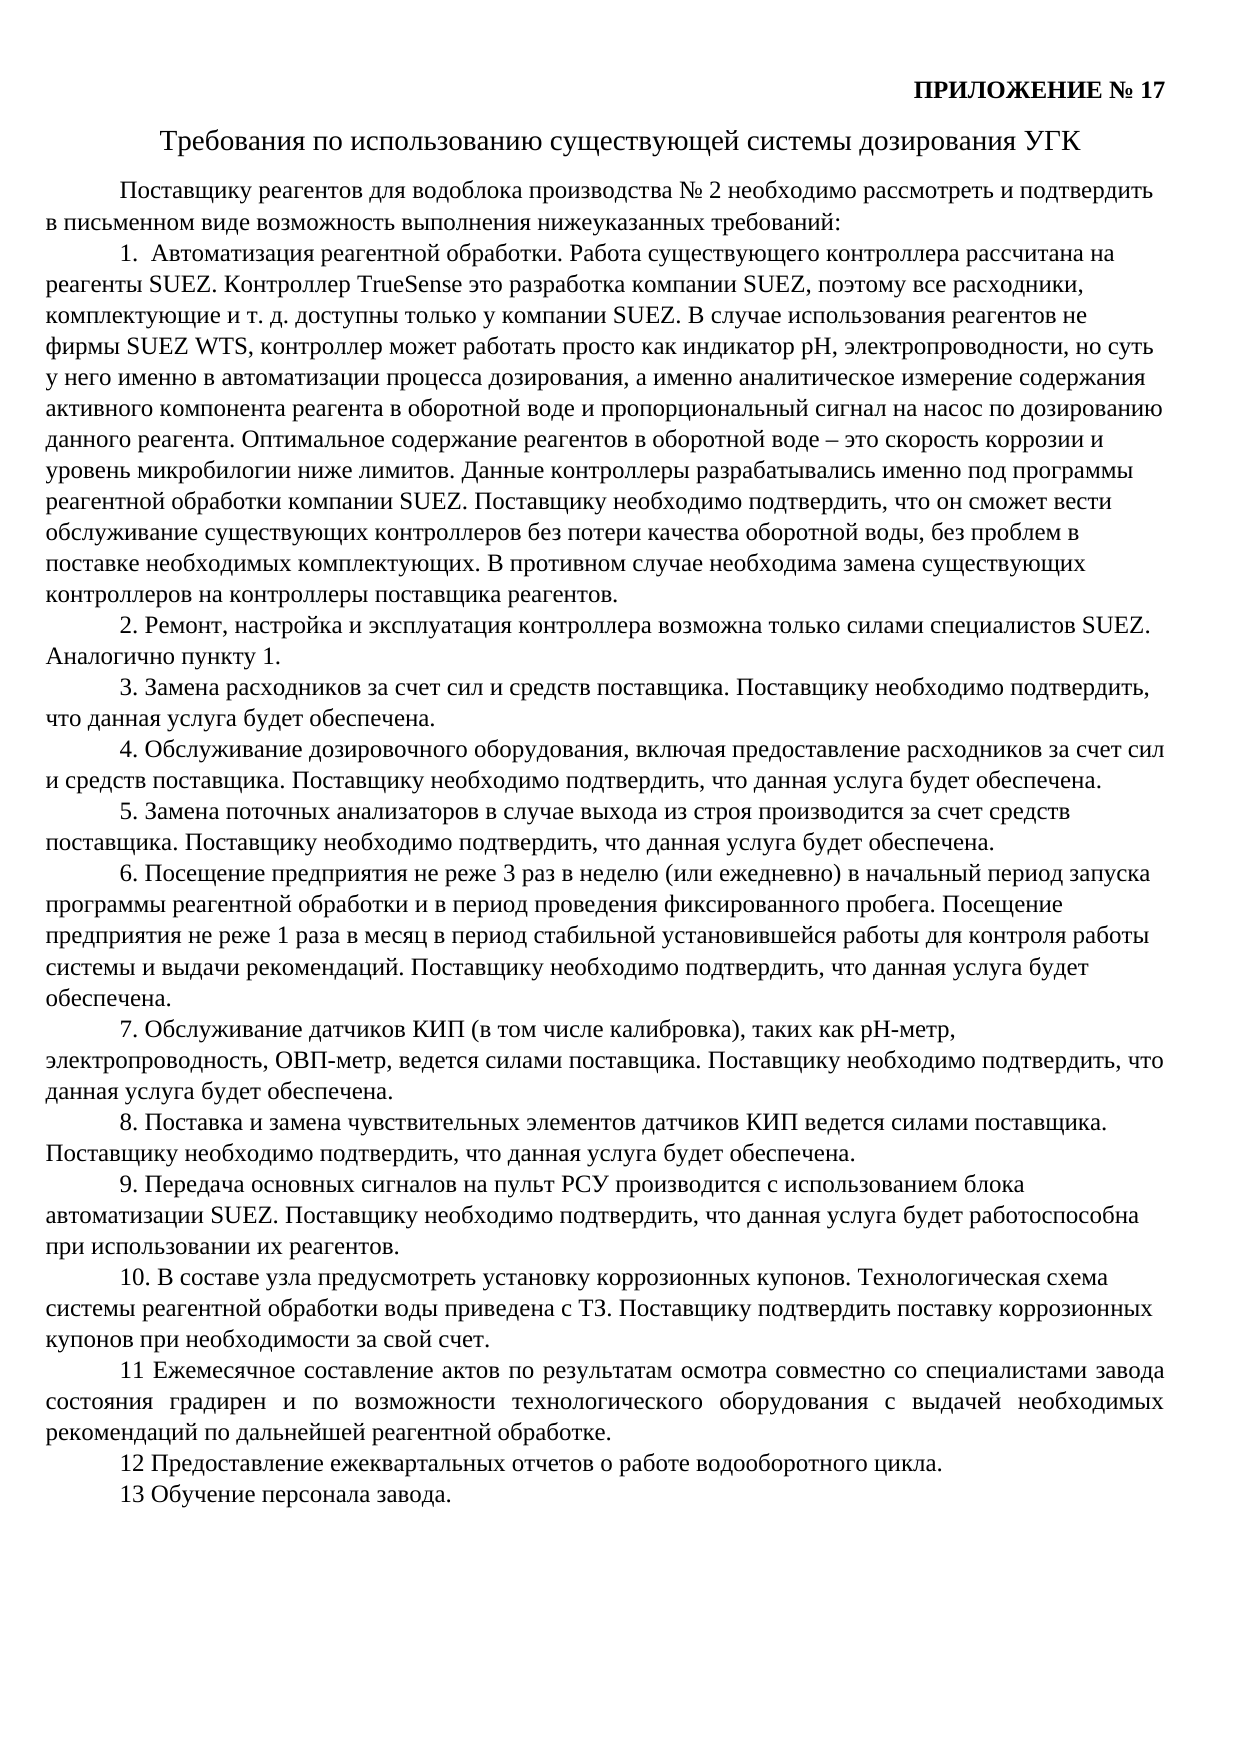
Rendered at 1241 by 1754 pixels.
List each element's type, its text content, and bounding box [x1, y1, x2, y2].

text 12 Предоставление ежеквартальных отчетов о работе водооборотного цикла. [45, 1448, 1165, 1477]
text 2. Ремонт, настройка и эксплуатация контроллера возможна только силами специалистов SUEZ. Аналогично пункту 1. [45, 610, 1165, 670]
text Поставщику реагентов для водоблока производства № 2 необходимо рассмотреть и подтвердить в письменном виде возможность выполнения нижеуказанных требований: [45, 176, 1165, 235]
text 9. Передача основных сигналов на пульт РСУ производится с использованием блока автоматизации SUEZ. Поставщику необходимо подтвердить, что данная услуга будет работоспособна при использовании их реагентов. [45, 1169, 1165, 1260]
text 3. Замена расходников за счет сил и средств поставщика. Поставщику необходимо подтвердить, что данная услуга будет обеспечена. [45, 672, 1165, 732]
text ПРИЛОЖЕНИЕ № 17 [75, 75, 1165, 104]
text 6. Посещение предприятия не реже 3 раз в неделю (или ежедневно) в начальный период запуска программы реагентной обработки и в период проведения фиксированного пробега. Посещение предприятия не реже 1 раза в месяц в период стабильной установившейся работы для контроля работы системы и выдачи рекомендаций. Поставщику необходимо подтвердить, что данная услуга будет обеспечена. [45, 858, 1165, 1011]
text 5. Замена поточных анализаторов в случае выхода из строя производится за счет средств поставщика. Поставщику необходимо подтвердить, что данная услуга будет обеспечена. [45, 796, 1165, 856]
text 11 Ежемесячное составление актов по результатам осмотра совместно со специалистами завода состояния градирен и по возможности технологического оборудования с выдачей необходимых рекомендаций по дальнейшей реагентной обработке. [45, 1355, 1165, 1446]
text 8. Поставка и замена чувствительных элементов датчиков КИП ведется силами поставщика. Поставщику необходимо подтвердить, что данная услуга будет обеспечена. [45, 1107, 1165, 1167]
text 4. Обслуживание дозировочного оборудования, включая предоставление расходников за счет сил и средств поставщика. Поставщику необходимо подтвердить, что данная услуга будет обеспечена. [45, 734, 1165, 794]
text 10. В составе узла предусмотреть установку коррозионных купонов. Технологическая схема системы реагентной обработки воды приведена с ТЗ. Поставщику подтвердить поставку коррозионных купонов при необходимости за свой счет. [45, 1262, 1165, 1353]
text 7. Обслуживание датчиков КИП (в том числе калибровка), таких как рН-метр, электропроводность, ОВП-метр, ведется силами поставщика. Поставщику необходимо подтвердить, что данная услуга будет обеспечена. [45, 1014, 1165, 1104]
text Требования по использованию существующей системы дозирования УГК [75, 123, 1165, 156]
text 13 Обучение персонала завода. [45, 1479, 1165, 1508]
text 1. Автоматизация реагентной обработки. Работа существующего контроллера рассчитана на реагенты SUEZ. Контроллер TrueSense это разработка компании SUEZ, поэтому все расходники, комплектующие и т. д. доступны только у компании SUEZ. В случае использования реагентов не фирмы SUEZ WTS, контроллер может работать просто как индикатор рН, электропроводности, но суть у него именно в автоматизации процесса дозирования, а именно аналитическое измерение содержания активного компонента реагента в оборотной воде и пропорциональный сигнал на насос по дозированию данного реагента. Оптимальное содержание реагентов в оборотной воде – это скорость коррозии и уровень микробилогии ниже лимитов. Данные контроллеры разрабатывались именно под программы реагентной обработки компании SUEZ. Поставщику необходимо подтвердить, что он сможет вести обслуживание существующих контроллеров без потери качества оборотной воды, без проблем в поставке необходимых комплектующих. В противном случае необходима замена существующих контроллеров на контроллеры поставщика реагентов. [45, 238, 1165, 608]
